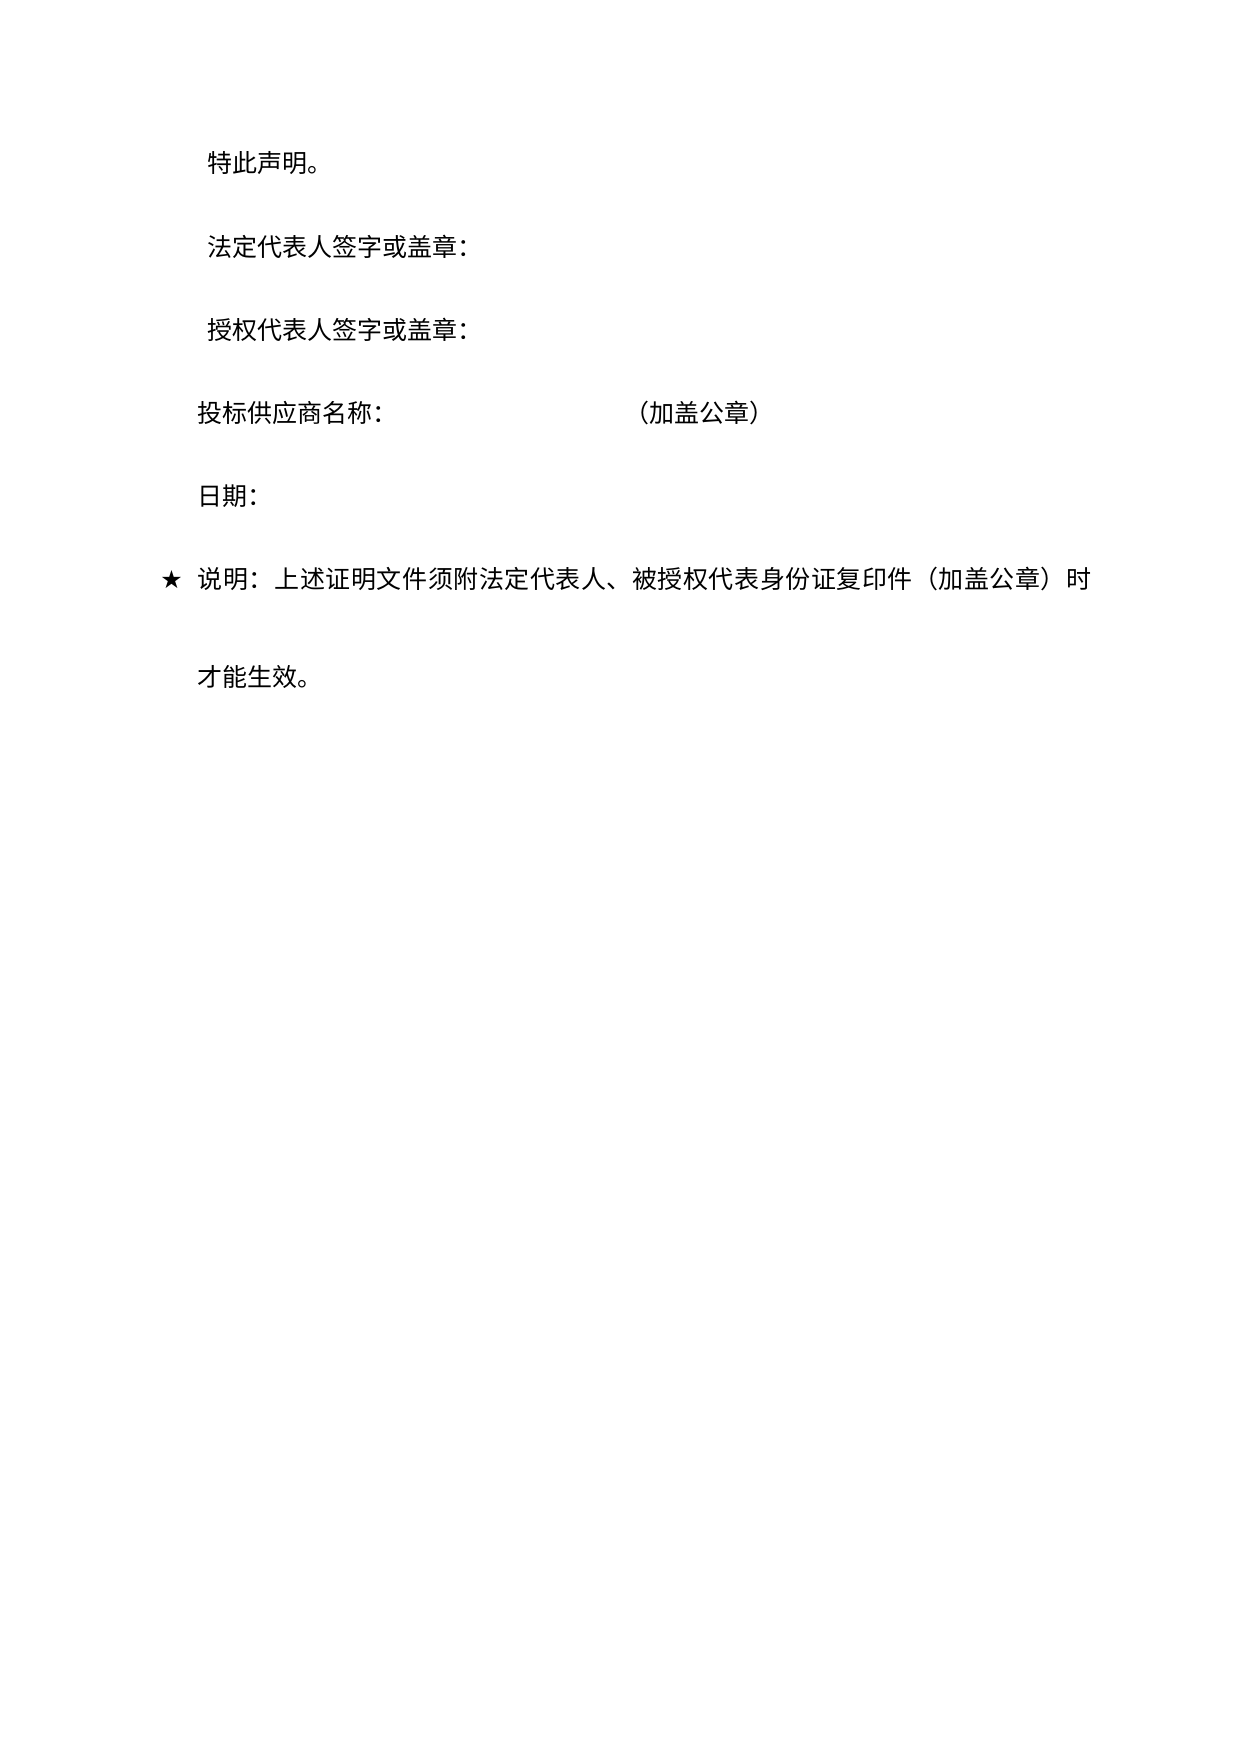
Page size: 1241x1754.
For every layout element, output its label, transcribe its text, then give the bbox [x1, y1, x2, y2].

list 说明：上述证明文件须附法定代表人、被授权代表身份证复印件（加盖公章）时才能生效。 [160, 545, 1093, 708]
text 投标供应商名称： （加盖公章） [148, 379, 1093, 444]
text 特此声明。 [148, 129, 1093, 194]
text 日期： [148, 462, 1093, 527]
text 法定代表人签字或盖章： [148, 213, 1093, 278]
text 授权代表人签字或盖章： [148, 296, 1093, 361]
